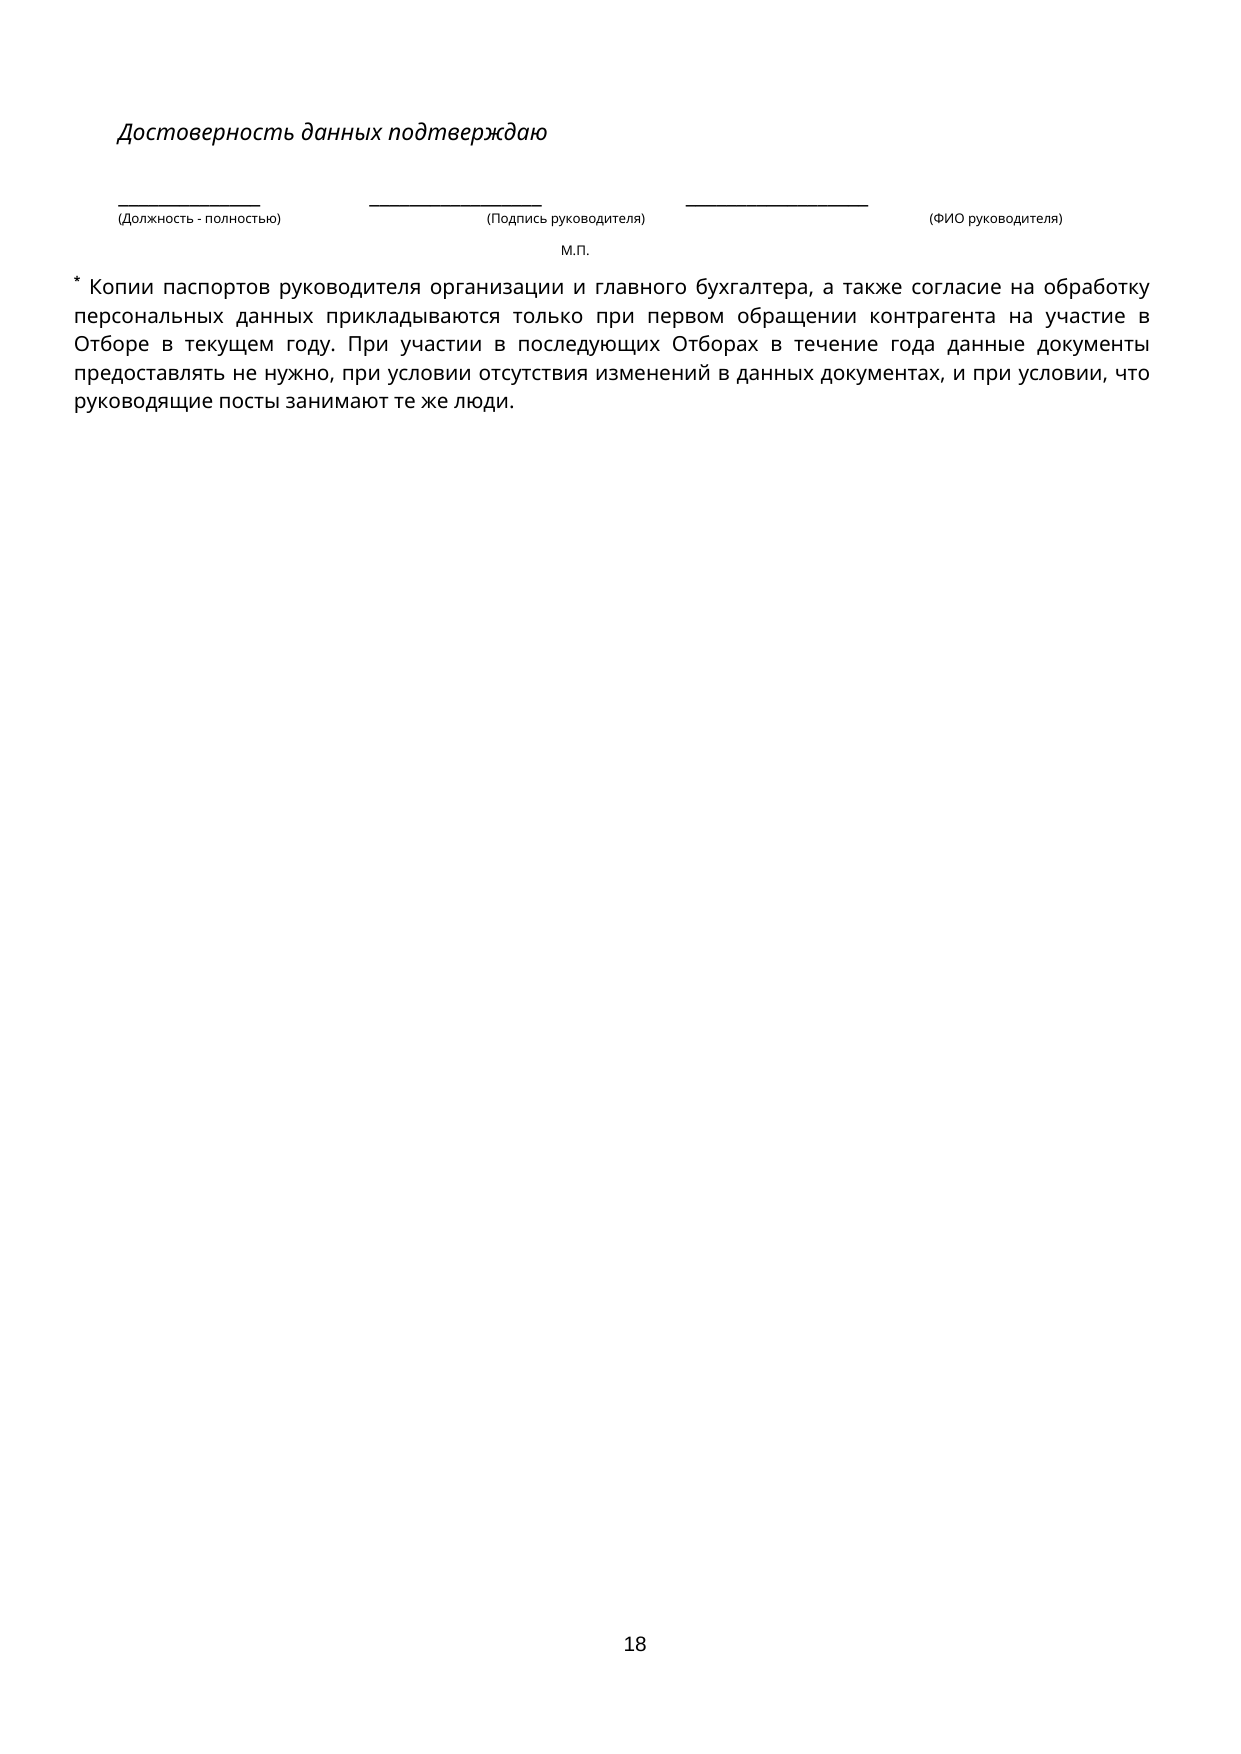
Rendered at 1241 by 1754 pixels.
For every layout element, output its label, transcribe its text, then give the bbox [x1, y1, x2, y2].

text Достоверность данных подтверждаю [118, 116, 1152, 147]
text * Копии паспортов руководителя организации и главного бухгалтера, а также согласие на обработку персональных данных прикладываются только при первом обращении контрагента на участие в Отборе в текущем году. При участии в последующих Отборах в течение года данные документы предоставлять не нужно, при условии отсутствия изменений в данных документах, и при условии, что руководящие посты занимают те же люди. [74, 272, 1152, 414]
text (Должность - полностью) (Подпись руководителя) (ФИО руководителя) [118, 210, 1152, 241]
text ______________ _________________ __________________ [118, 179, 1152, 210]
text М.П. [118, 241, 1152, 272]
